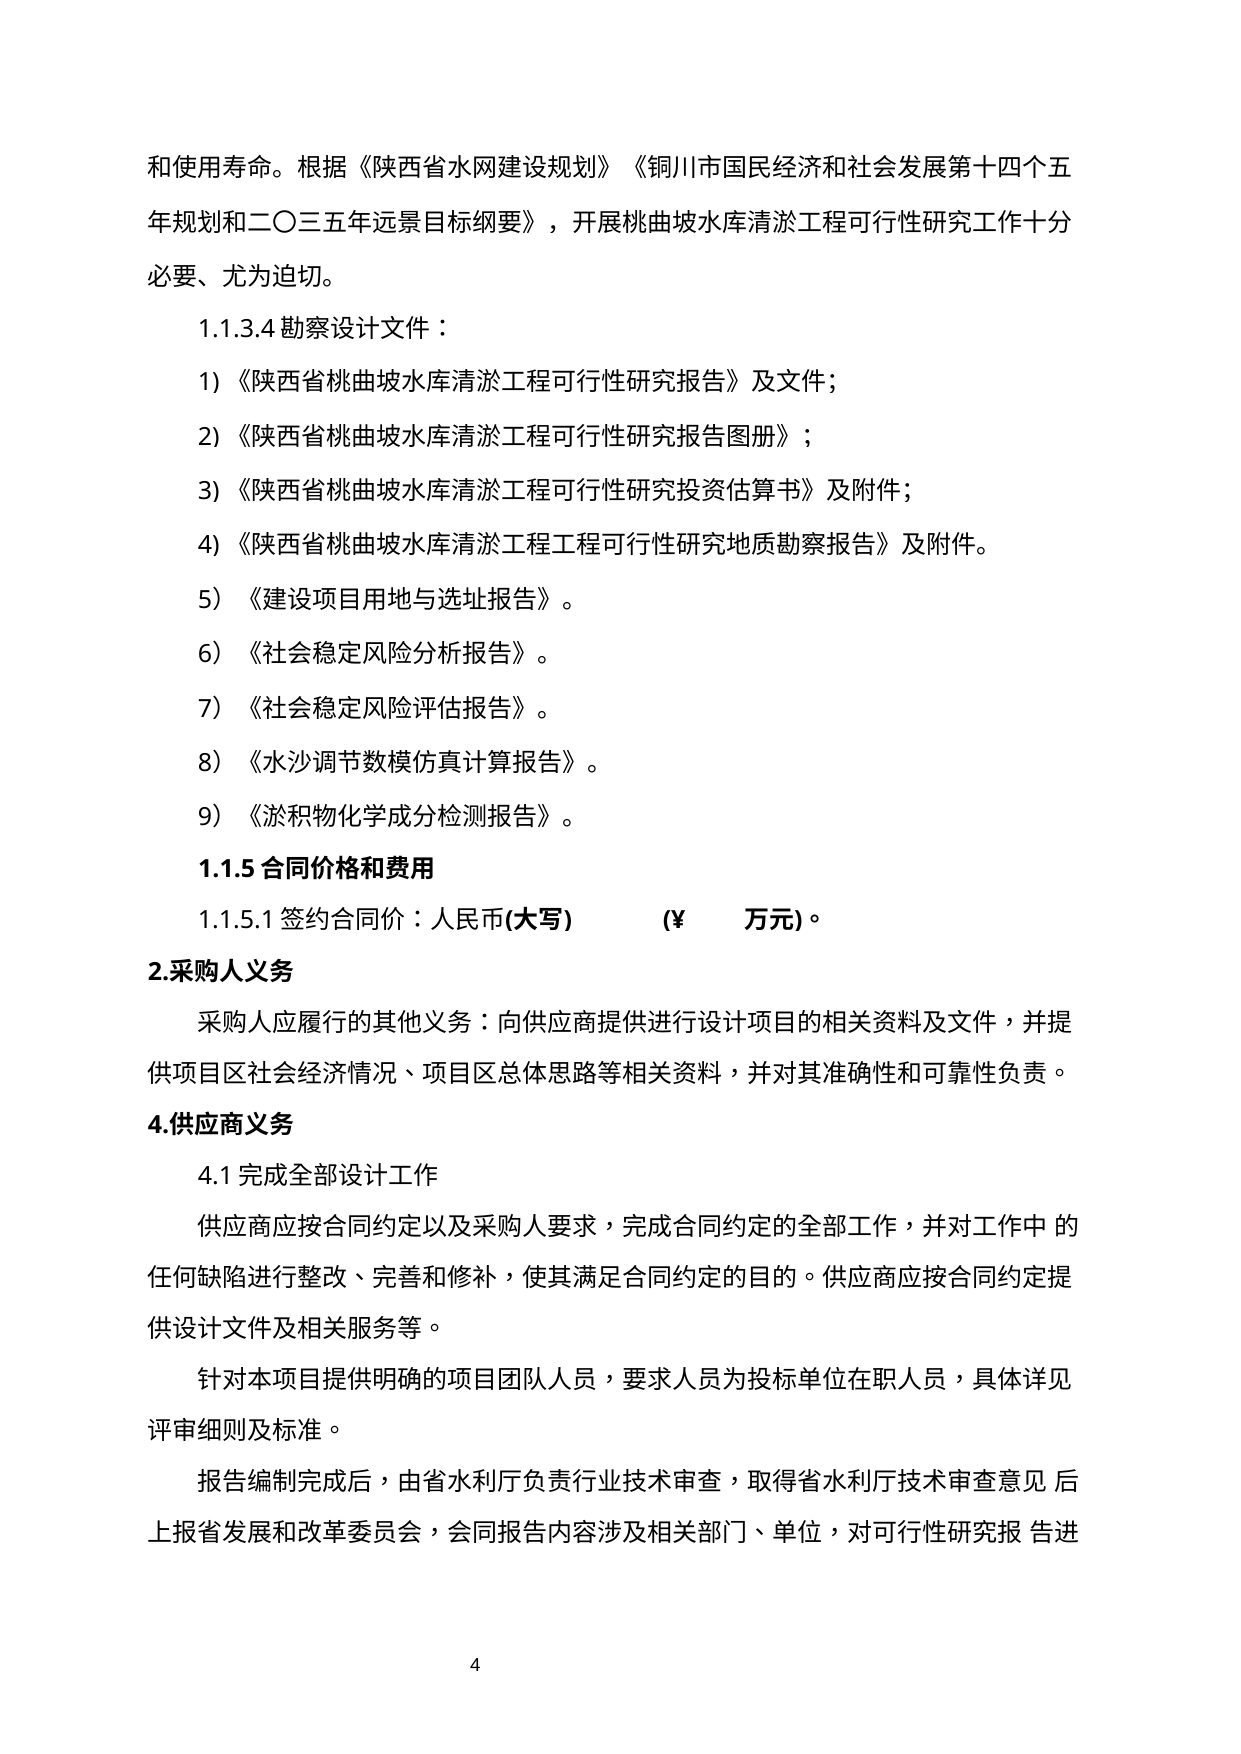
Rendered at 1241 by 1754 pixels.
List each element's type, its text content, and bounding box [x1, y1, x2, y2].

text 1.1.5合同价格和费用 [148, 851, 1093, 885]
text 供应商应按合同约定以及采购人要求，完成合同约定的全部工作，并对工作中 的任何缺陷进行整改、完善和修补，使其满足合同约定的目的。供应商应按合同约定提供设计文件及相关服务等。 [148, 1208, 1093, 1344]
text 1.1.5.1签约合同价：人民币(大写) (¥ 万元)。 [148, 902, 1093, 936]
text 1.1.3.4勘察设计文件： [148, 311, 1093, 345]
text 3) 《陕西省桃曲坡水库清淤工程可行性研究投资估算书》及附件； [148, 471, 1093, 507]
text 2) 《陕西省桃曲坡水库清淤工程可行性研究报告图册》； [148, 416, 1093, 452]
text 8）《水沙调节数模仿真计算报告》。 [148, 742, 1093, 779]
text 4) 《陕西省桃曲坡水库清淤工程工程可行性研究地质勘察报告》及附件。 [148, 525, 1093, 561]
text 5）《建设项目用地与选址报告》。 [148, 579, 1093, 616]
text 4.供应商义务 [148, 1106, 1093, 1140]
text 1) 《陕西省桃曲坡水库清淤工程可行性研究报告》及文件； [148, 362, 1093, 398]
text 2.采购人义务 [148, 953, 1093, 987]
text 9）《淤积物化学成分检测报告》。 [148, 797, 1093, 833]
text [148, 1464, 1093, 1549]
text 7）《社会稳定风险评估报告》。 [148, 688, 1093, 724]
text 6）《社会稳定风险分析报告》。 [148, 634, 1093, 670]
text 采购人应履行的其他义务：向供应商提供进行设计项目的相关资料及文件，并提供项目区社会经济情况、项目区总体思路等相关资料，并对其准确性和可靠性负责。 [148, 1004, 1093, 1089]
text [148, 148, 1093, 293]
text 4.1完成全部设计工作 [148, 1157, 1093, 1191]
text 针对本项目提供明确的项目团队人员，要求人员为投标单位在职人员，具体详见评审细则及标准。 [148, 1362, 1093, 1447]
